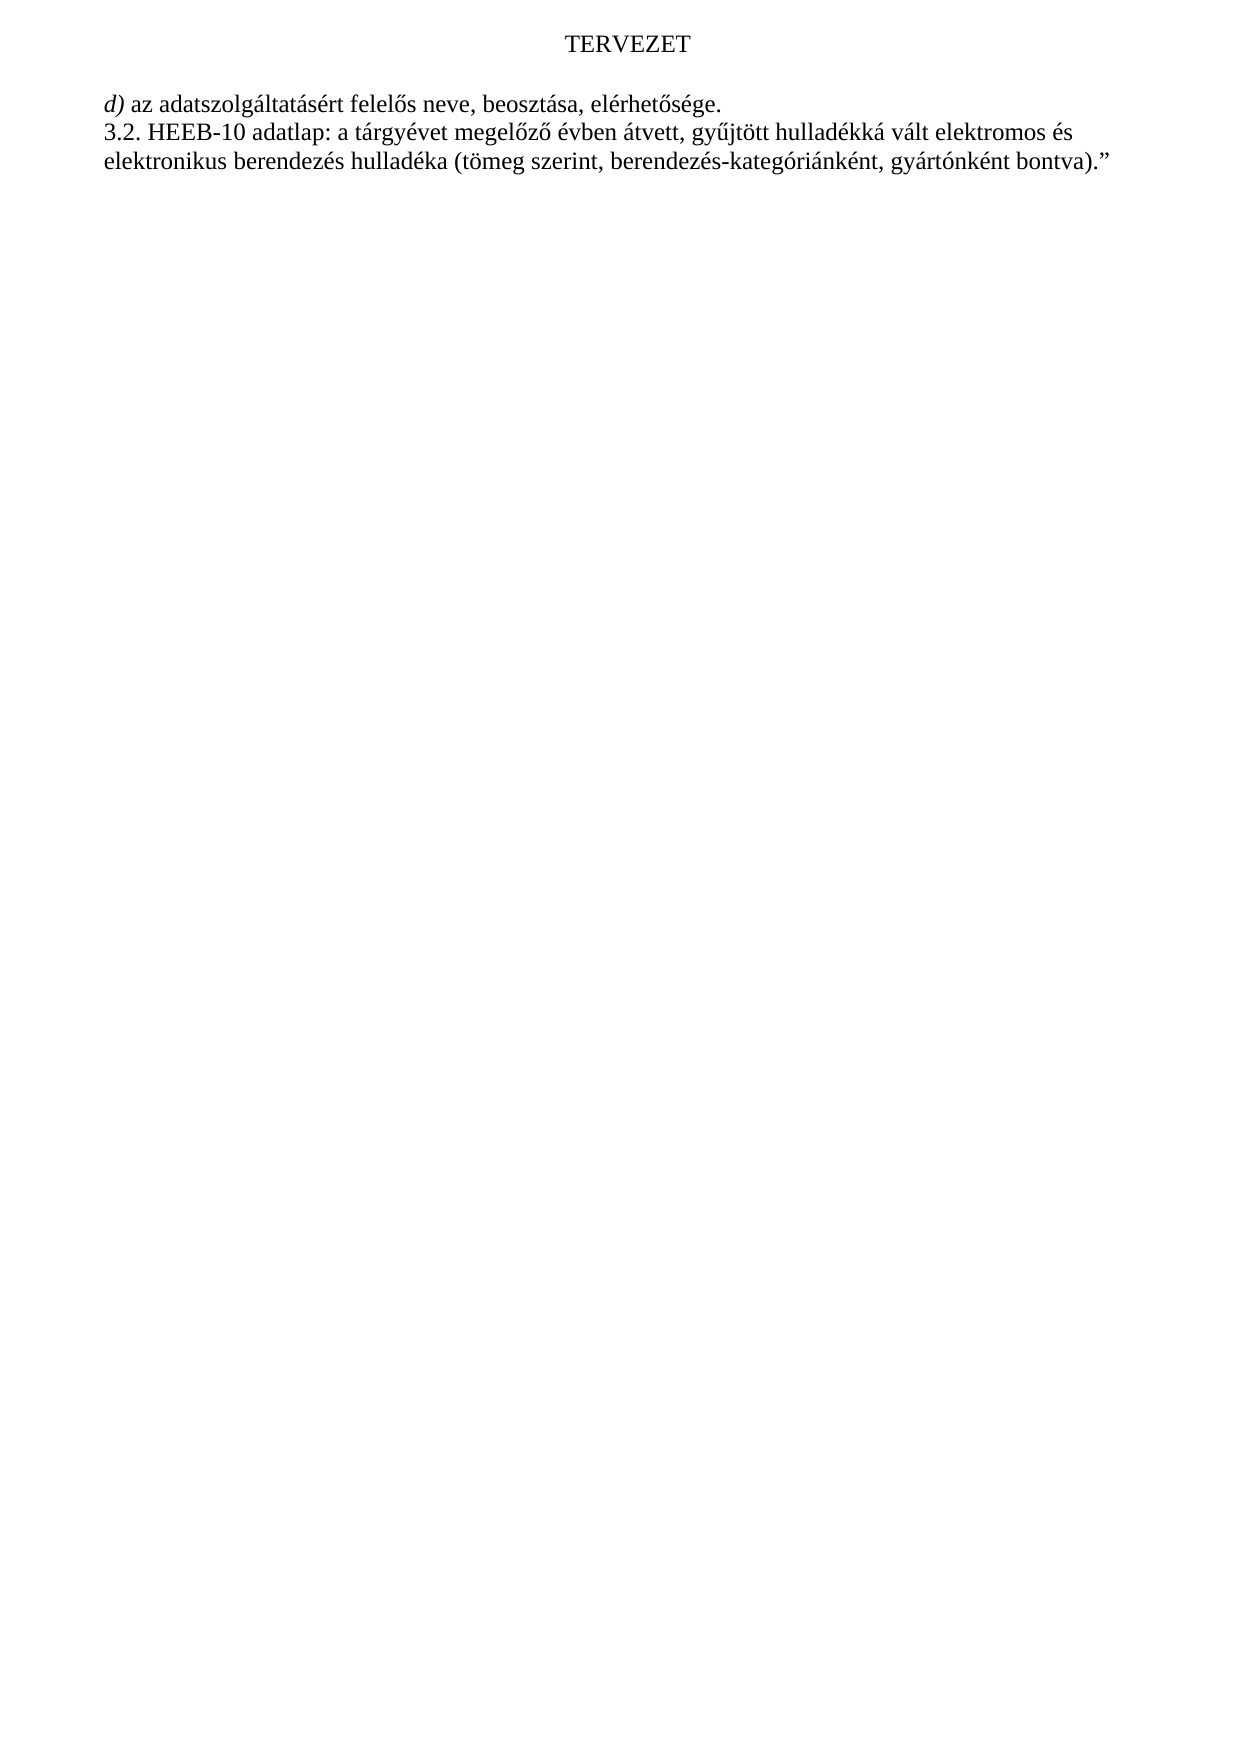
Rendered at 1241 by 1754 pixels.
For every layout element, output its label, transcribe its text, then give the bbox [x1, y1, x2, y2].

text d) az adatszolgáltatásért felelős neve, beosztása, elérhetősége. [103, 89, 1152, 117]
text 3.2. HEEB-10 adatlap: a tárgyévet megelőző évben átvett, gyűjtött hulladékká vált elektromos és elektronikus berendezés hulladéka (tömeg szerint, berendezés-kategóriánként, gyártónként bontva).” [103, 117, 1152, 175]
